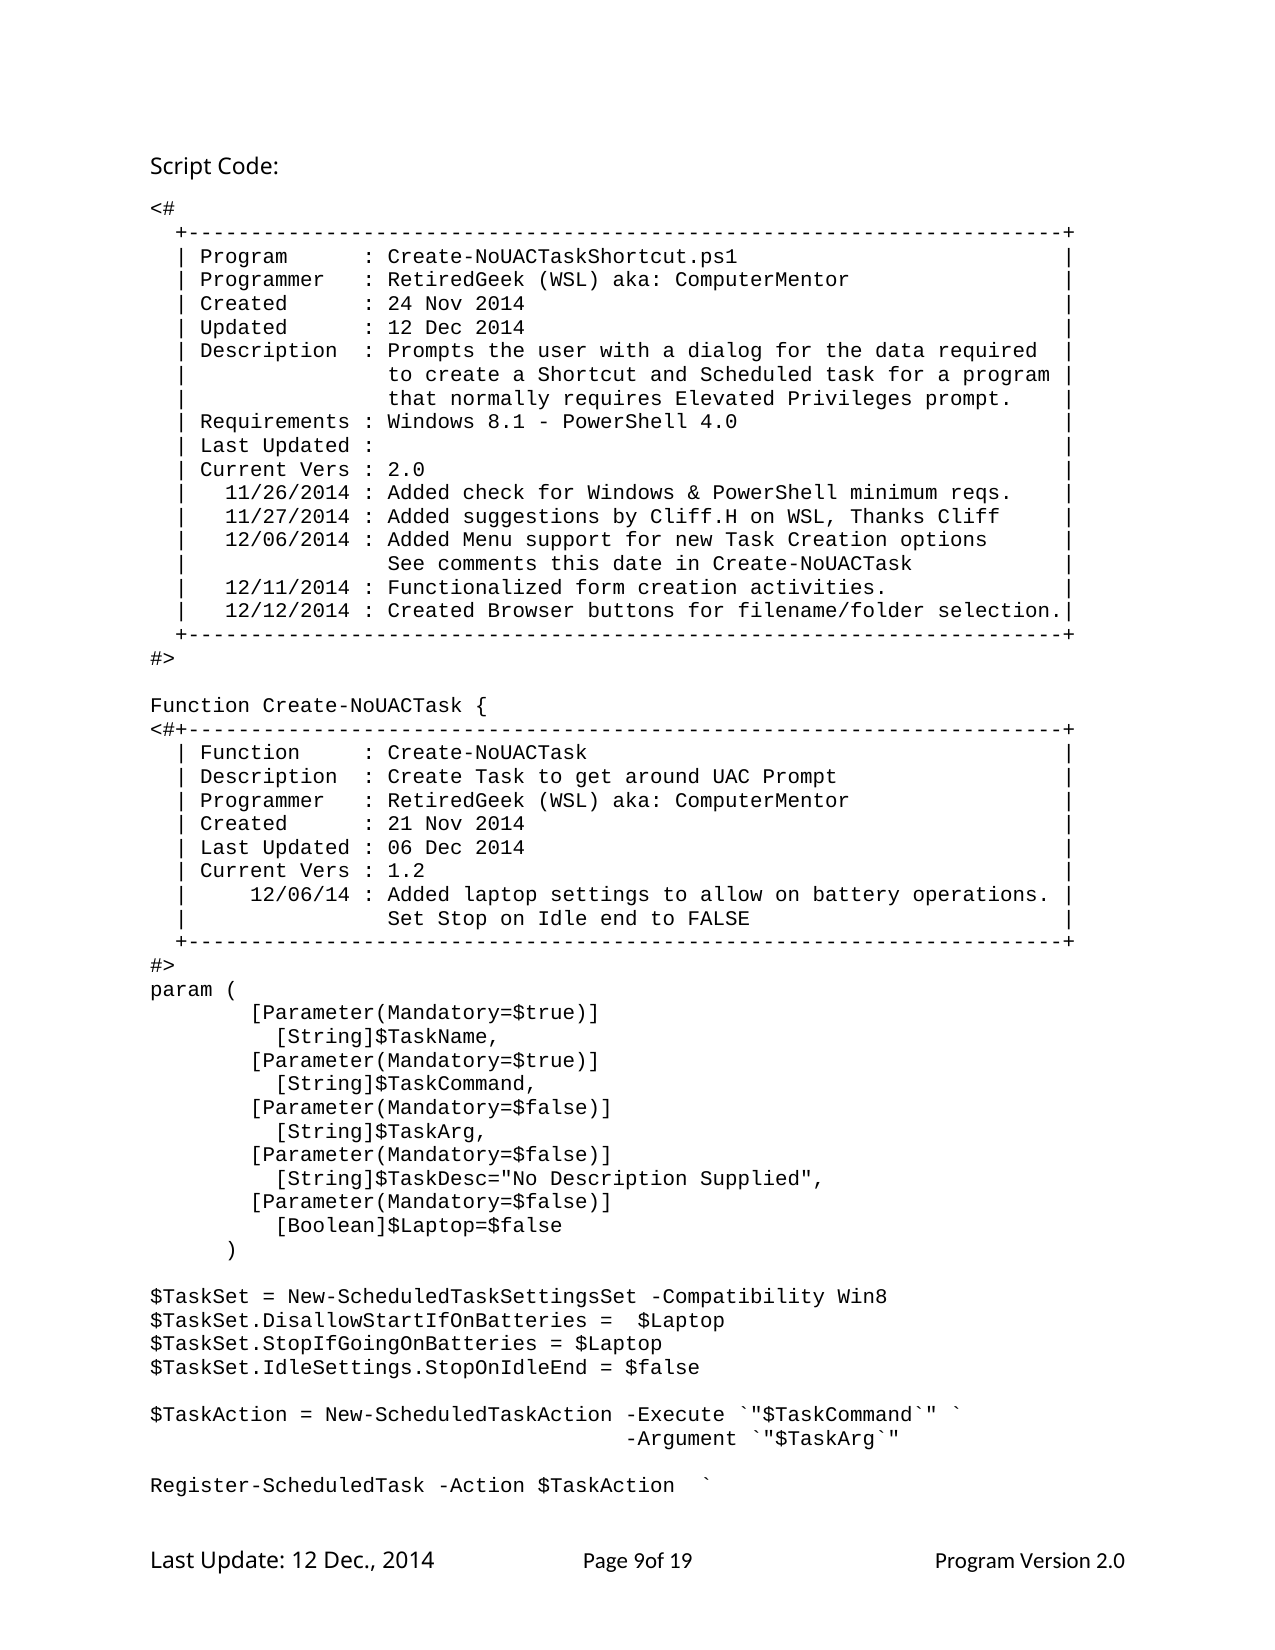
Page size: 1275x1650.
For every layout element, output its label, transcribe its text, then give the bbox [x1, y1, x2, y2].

text | that normally requires Elevated Privileges prompt. | [150, 388, 1125, 411]
text [Parameter(Mandatory=$false)] [150, 1192, 1125, 1215]
text | to create a Shortcut and Scheduled task for a program | [150, 364, 1125, 388]
text +----------------------------------------------------------------------+ [150, 624, 1125, 648]
text | Last Updated : | [150, 435, 1125, 458]
text <#+----------------------------------------------------------------------+ [150, 719, 1125, 742]
text | See comments this date in Create-NoUACTask | [150, 553, 1125, 577]
text [Parameter(Mandatory=$true)] [150, 1002, 1125, 1026]
text [String]$TaskName, [150, 1026, 1125, 1050]
text | 12/06/14 : Added laptop settings to allow on battery operations. | [150, 884, 1125, 908]
text | Requirements : Windows 8.1 - PowerShell 4.0 | [150, 411, 1125, 435]
text +----------------------------------------------------------------------+ [150, 222, 1125, 246]
text #> [150, 648, 1125, 671]
text | Program : Create-NoUACTaskShortcut.ps1 | [150, 246, 1125, 269]
text [Parameter(Mandatory=$false)] [150, 1144, 1125, 1168]
text | Programmer : RetiredGeek (WSL) aka: ComputerMentor | [150, 269, 1125, 293]
text [Parameter(Mandatory=$false)] [150, 1097, 1125, 1121]
text | Created : 24 Nov 2014 | [150, 293, 1125, 317]
text Function Create-NoUACTask { [150, 695, 1125, 719]
text #> [150, 955, 1125, 979]
text | Function : Create-NoUACTask | [150, 742, 1125, 766]
text | 11/27/2014 : Added suggestions by Cliff.H on WSL, Thanks Cliff | [150, 506, 1125, 529]
text [Boolean]$Laptop=$false [150, 1215, 1125, 1239]
text | 11/26/2014 : Added check for Windows & PowerShell minimum reqs. | [150, 482, 1125, 506]
text | 12/12/2014 : Created Browser buttons for filename/folder selection.| [150, 600, 1125, 624]
text [String]$TaskArg, [150, 1121, 1125, 1144]
text | Last Updated : 06 Dec 2014 | [150, 837, 1125, 861]
text | 12/11/2014 : Functionalized form creation activities. | [150, 577, 1125, 600]
text $TaskSet = New-ScheduledTaskSettingsSet -Compatibility Win8 [150, 1286, 1125, 1310]
text [String]$TaskDesc="No Description Supplied", [150, 1168, 1125, 1192]
text | Description : Create Task to get around UAC Prompt | [150, 766, 1125, 789]
text [String]$TaskCommand, [150, 1073, 1125, 1097]
text ) [150, 1239, 1125, 1262]
text | Current Vers : 1.2 | [150, 861, 1125, 884]
text <# [150, 198, 1125, 222]
text | Programmer : RetiredGeek (WSL) aka: ComputerMentor | [150, 789, 1125, 813]
text | Set Stop on Idle end to FALSE | [150, 908, 1125, 931]
text -Argument `"$TaskArg`" [150, 1428, 1125, 1452]
text $TaskAction = New-ScheduledTaskAction -Execute `"$TaskCommand`" ` [150, 1404, 1125, 1428]
text $TaskSet.StopIfGoingOnBatteries = $Laptop [150, 1333, 1125, 1357]
text | Current Vers : 2.0 | [150, 458, 1125, 482]
text +----------------------------------------------------------------------+ [150, 931, 1125, 955]
text | 12/06/2014 : Added Menu support for new Task Creation options | [150, 529, 1125, 553]
text | Description : Prompts the user with a dialog for the data required | [150, 340, 1125, 364]
text param ( [150, 979, 1125, 1002]
text $TaskSet.DisallowStartIfOnBatteries = $Laptop [150, 1310, 1125, 1333]
text Script Code: [150, 150, 1125, 181]
text [Parameter(Mandatory=$true)] [150, 1050, 1125, 1073]
text $TaskSet.IdleSettings.StopOnIdleEnd = $false [150, 1357, 1125, 1381]
text | Updated : 12 Dec 2014 | [150, 317, 1125, 340]
text | Created : 21 Nov 2014 | [150, 813, 1125, 837]
text Register-ScheduledTask -Action $TaskAction ` [150, 1475, 1125, 1499]
